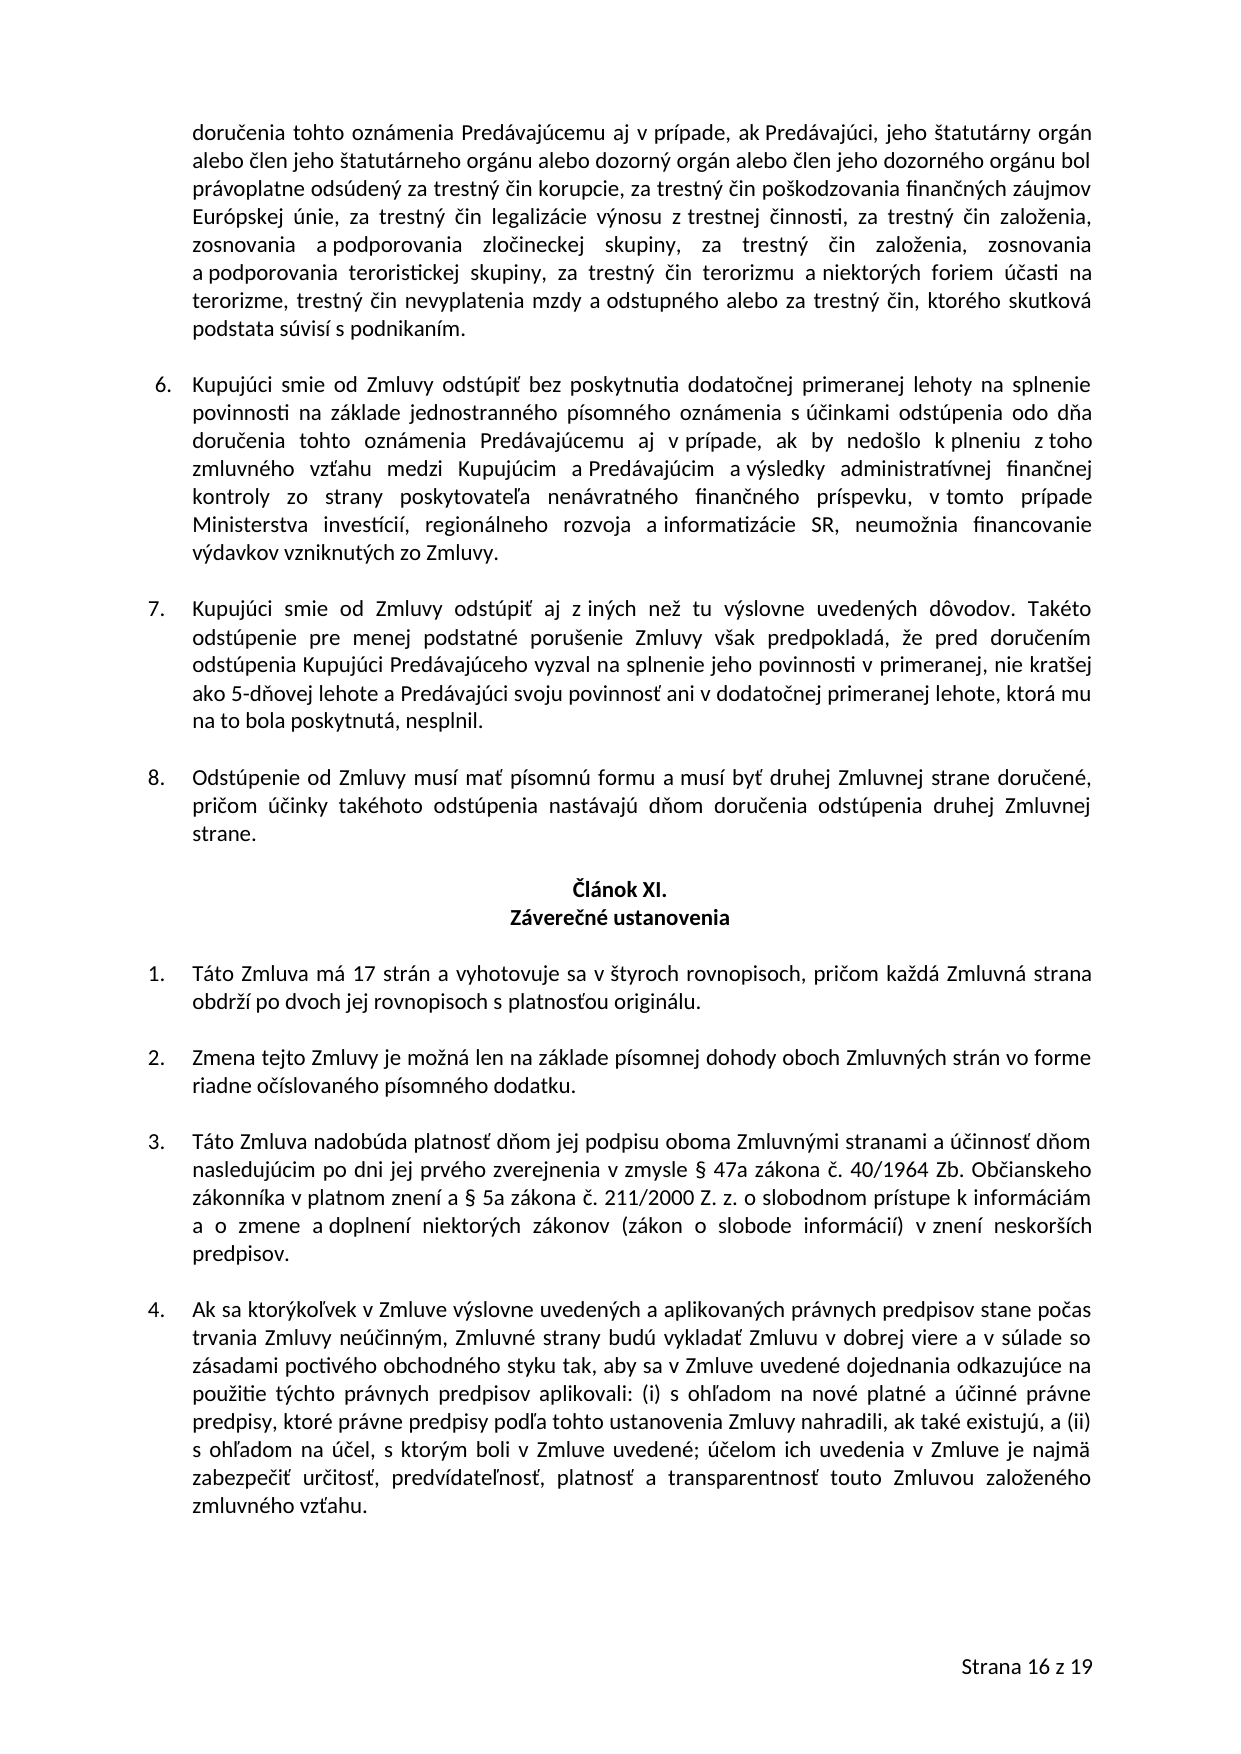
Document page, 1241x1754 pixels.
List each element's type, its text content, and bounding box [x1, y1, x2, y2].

list Kupujúci smie od Zmluvy odstúpiť aj z iných než tu výslovne uvedených dôvodov. Takéto odstúpenie pre menej podstatné porušenie Zmluvy však predpokladá, že pred doručením odstúpenia Kupujúci Predávajúceho vyzval na splnenie jeho povinnosti v primeranej, nie kratšej ako 5-dňovej lehote a Predávajúci svoju povinnosť ani v dodatočnej primeranej lehote, ktorá mu na to bola poskytnutá, nesplnil. [148, 594, 1093, 735]
list Ak sa ktorýkoľvek v Zmluve výslovne uvedených a aplikovaných právnych predpisov stane počas trvania Zmluvy neúčinným, Zmluvné strany budú vykladať Zmluvu v dobrej viere a v súlade so zásadami poctivého obchodného styku tak, aby sa v Zmluve uvedené dojednania odkazujúce na použitie týchto právnych predpisov aplikovali: (i) s ohľadom na nové platné a účinné právne predpisy, ktoré právne predpisy podľa tohto ustanovenia Zmluvy nahradili, ak také existujú, a (ii) s ohľadom na účel, s ktorým boli v Zmluve uvedené; účelom ich uvedenia v Zmluve je najmä zabezpečiť určitosť, predvídateľnosť, platnosť a transparentnosť touto Zmluvou založeného zmluvného vzťahu. [148, 1295, 1093, 1519]
list Kupujúci smie od Zmluvy odstúpiť bez poskytnutia dodatočnej primeranej lehoty na splnenie povinnosti na základe jednostranného písomného oznámenia s účinkami odstúpenia odo dňa doručenia tohto oznámenia Predávajúcemu aj v prípade, ak by nedošlo k plneniu z toho zmluvného vzťahu medzi Kupujúcim a Predávajúcim a výsledky administratívnej finančnej kontroly zo strany poskytovateľa nenávratného finančného príspevku, v tomto prípade Ministerstva investícií, regionálneho rozvoja a informatizácie SR, neumožnia financovanie výdavkov vzniknutých zo Zmluvy. [154, 370, 1093, 567]
list Táto Zmluva nadobúda platnosť dňom jej podpisu oboma Zmluvnými stranami a účinnosť dňom nasledujúcim po dni jej prvého zverejnenia v zmysle § 47a zákona č. 40/1964 Zb. Občianskeho zákonníka v platnom znení a § 5a zákona č. 211/2000 Z. z. o slobodnom prístupe k informáciám a o zmene a doplnení niektorých zákonov (zákon o slobode informácií) v znení neskorších predpisov. [148, 1127, 1093, 1267]
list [148, 118, 1093, 342]
text Článok XI. [148, 875, 1093, 903]
list Táto Zmluva má 17 strán a vyhotovuje sa v štyroch rovnopisoch, pričom každá Zmluvná strana obdrží po dvoch jej rovnopisoch s platnosťou originálu. [148, 959, 1093, 1015]
list Odstúpenie od Zmluvy musí mať písomnú formu a musí byť druhej Zmluvnej strane doručené, pričom účinky takéhoto odstúpenia nastávajú dňom doručenia odstúpenia druhej Zmluvnej strane. [148, 763, 1093, 847]
list Záverečné ustanovenia [148, 903, 1093, 931]
list Zmena tejto Zmluvy je možná len na základe písomnej dohody oboch Zmluvných strán vo forme riadne očíslovaného písomného dodatku. [148, 1043, 1093, 1099]
